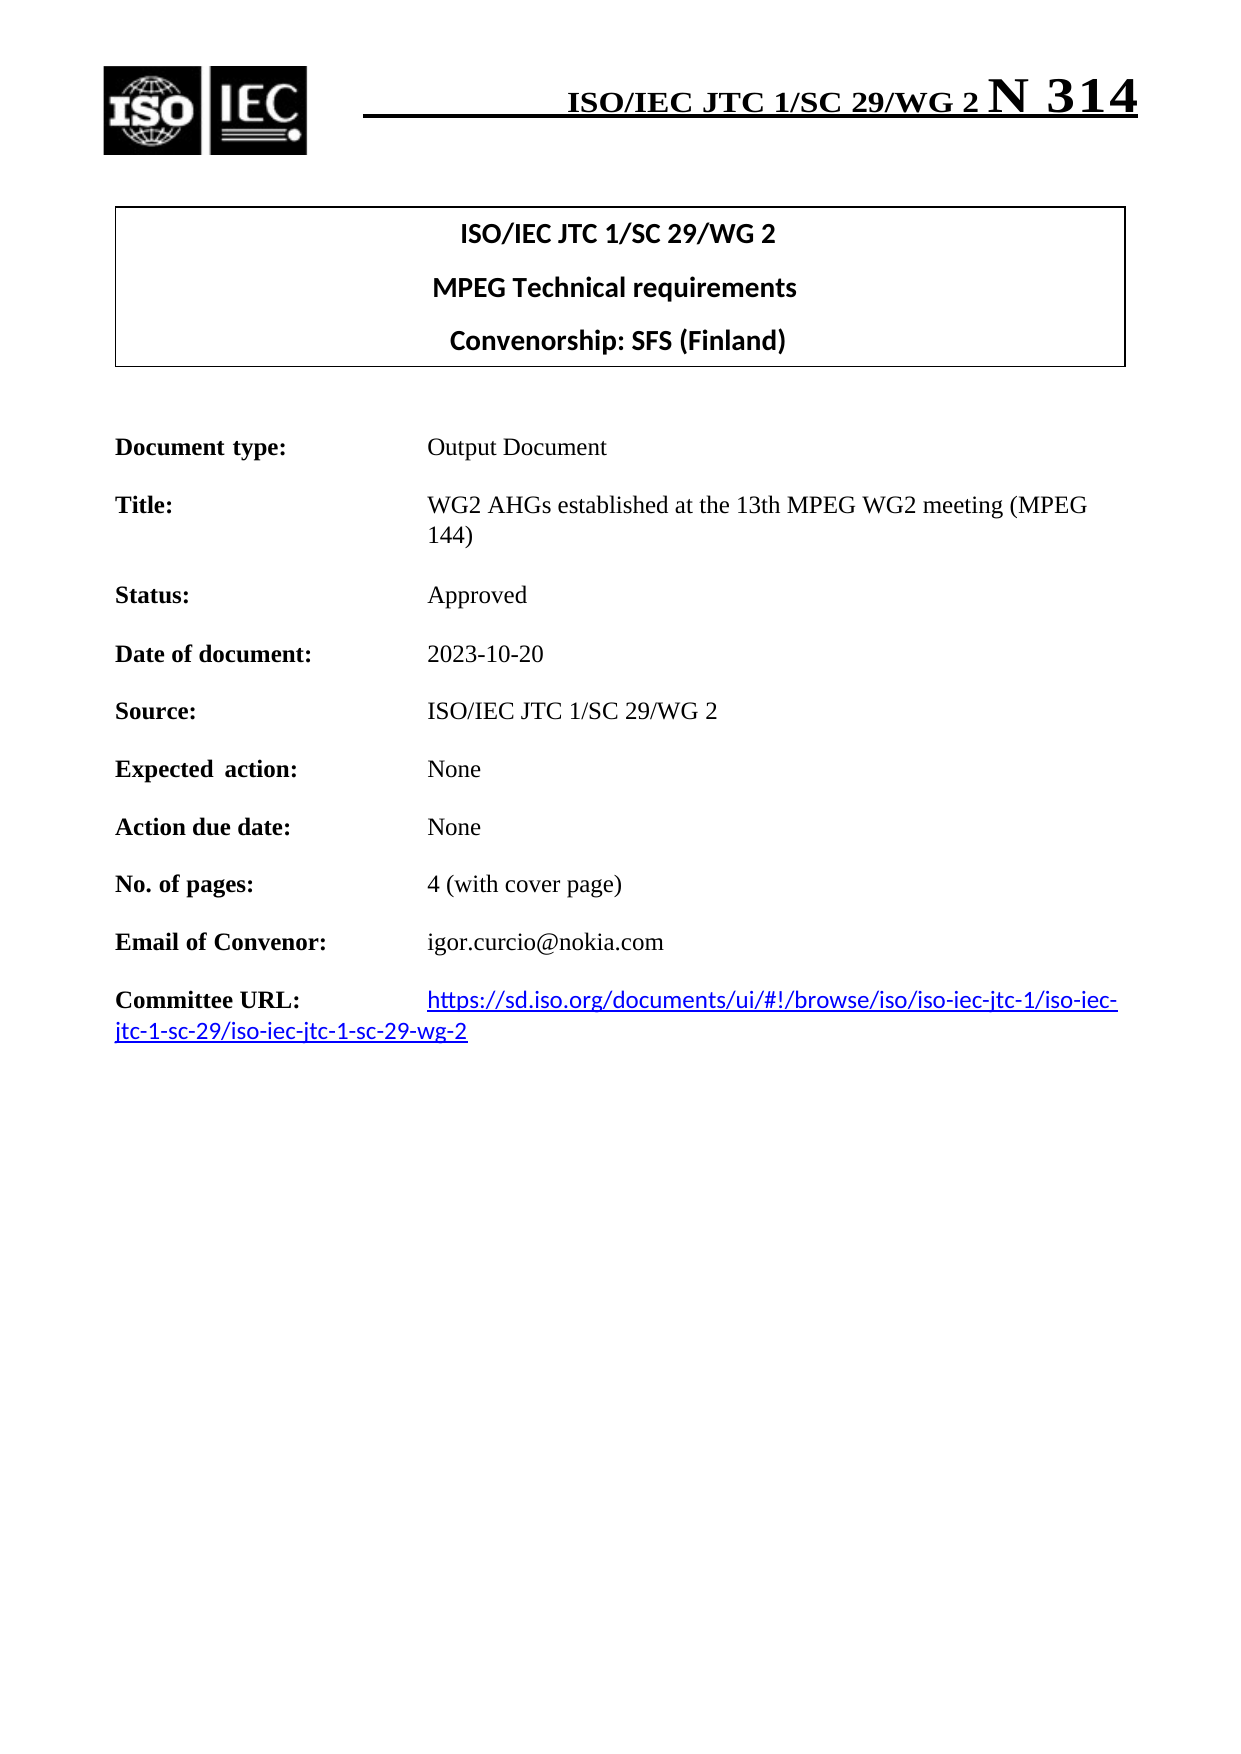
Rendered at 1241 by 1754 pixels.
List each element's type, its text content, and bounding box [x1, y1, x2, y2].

text Date of document: 2023-10-20 [115, 639, 1138, 667]
text Committee URL: https://sd.iso.org/documents/ui/#!/browse/iso/iso-iec-jtc-1/iso-iec-jtc-1-sc-29/iso-iec-jtc-1-sc-29-wg-2 [115, 984, 1138, 1045]
text Document type: Output Document [115, 432, 1138, 461]
subtitle Action due date: None [115, 812, 1138, 840]
text Email of Convenor: igor.curcio@nokia.com [115, 927, 1138, 956]
text No. of pages: 4 (with cover page) [115, 869, 1138, 898]
text Title: WG2 AHGs established at the 13th MPEG WG2 meeting (MPEG 144) [115, 490, 1116, 549]
title ISO/IEC JTC 1/SC 29/WG 2 N 314 [308, 66, 1138, 123]
subtitle Expected action: None [115, 754, 1138, 783]
text Status: Approved [115, 580, 1116, 609]
text Source: ISO/IEC JTC 1/SC 29/WG 2 [115, 696, 1138, 725]
picture [103, 66, 308, 155]
